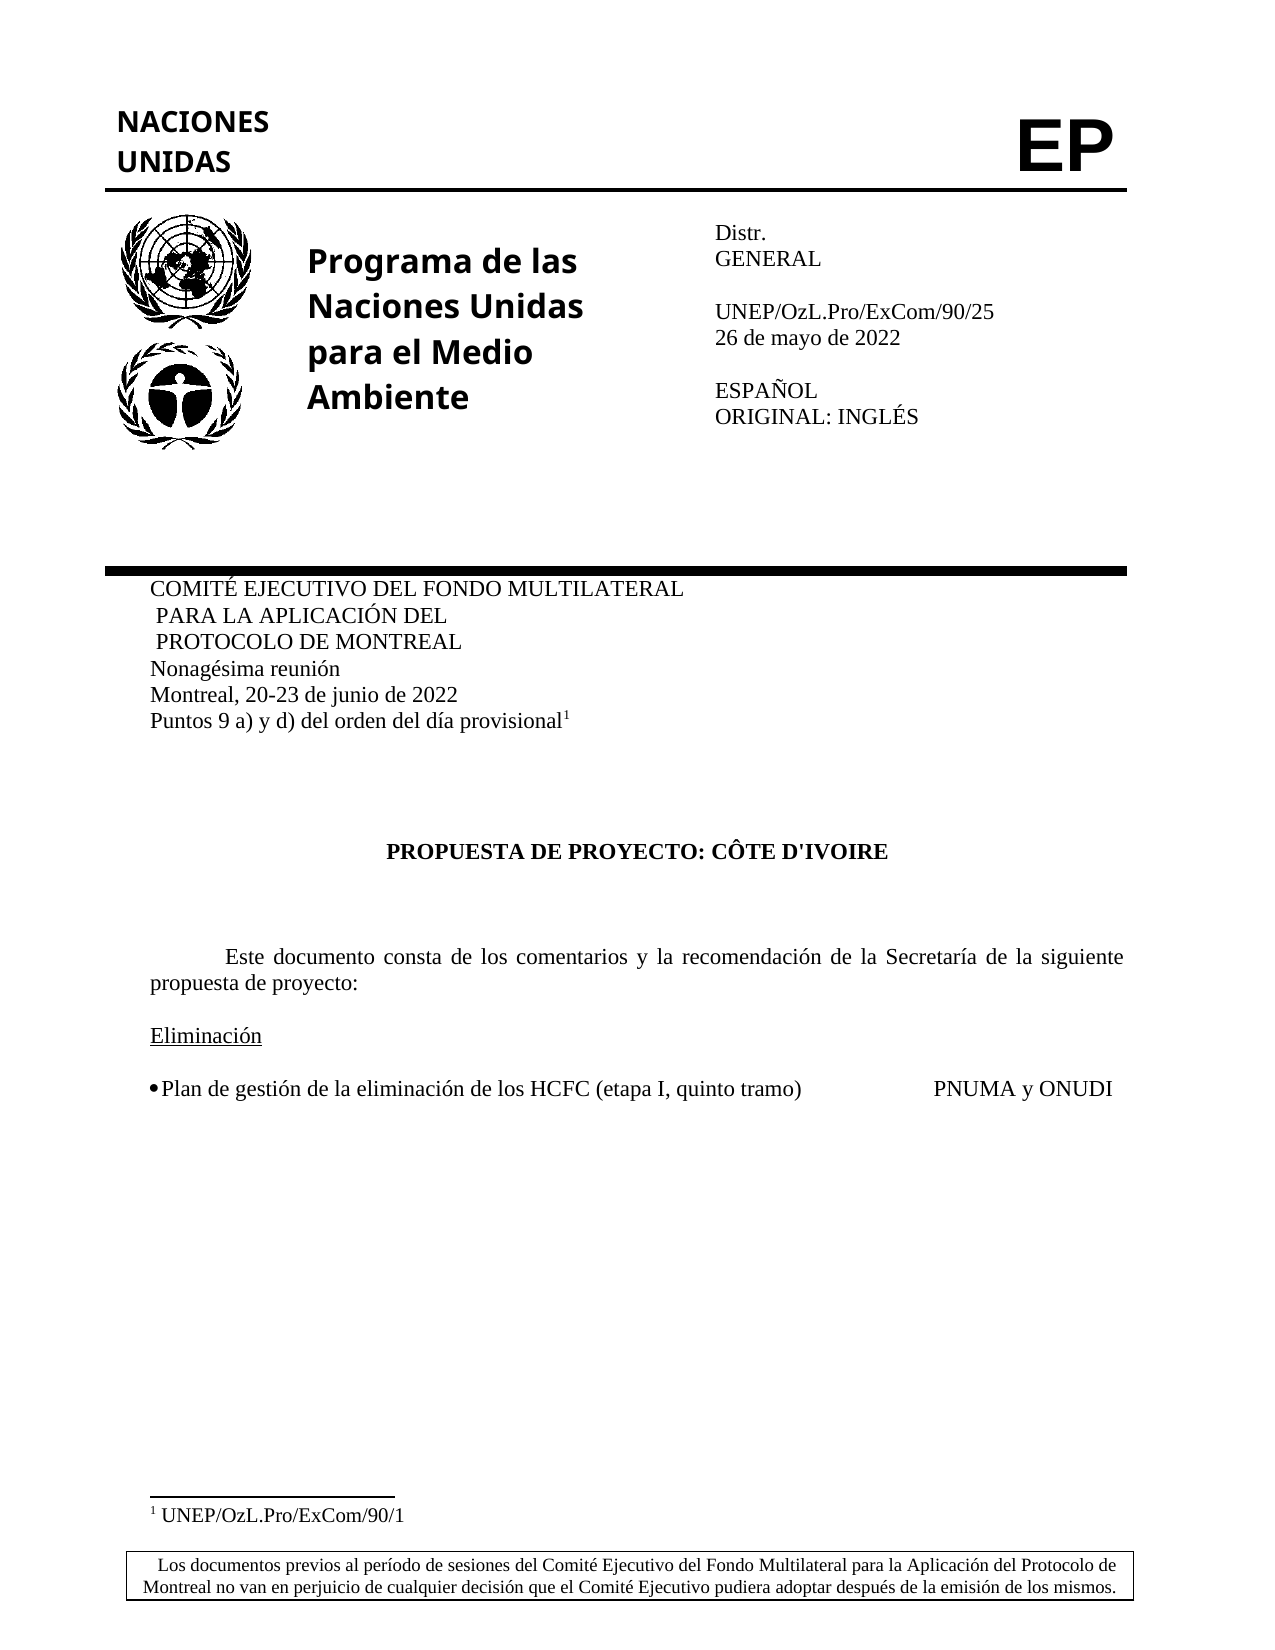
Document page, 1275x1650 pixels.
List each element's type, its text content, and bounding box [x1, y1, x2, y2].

text Eliminación [150, 1022, 1125, 1048]
picture [113, 337, 245, 454]
text Este documento consta de los comentarios y la recomendación de la Secretaría de la siguiente propuesta de proyecto: [150, 943, 1125, 996]
table_cell [105, 192, 296, 566]
text PROPUESTA DE PROYECTO: CÔTE D'IVOIRE [150, 838, 1125, 864]
table_header Plan de gestión de la eliminación de los HCFC (etapa I, quinto tramo) [150, 1075, 873, 1101]
text Puntos 9 a) y d) del orden del día provisional [150, 707, 1125, 734]
table_cell Distr. GENERAL UNEP/OzL.Pro/ExCom/90/25 26 de mayo de 2022 ESPAÑOL ORIGINAL: INGLÉS [704, 192, 1127, 566]
text Montreal, 20-23 de junio de 2022 [150, 681, 1125, 707]
table_header PNUMA y ONUDI [873, 1075, 1124, 1101]
table_cell Programa de las Naciones Unidas para el Medio Ambiente [296, 192, 703, 566]
table_header EP [704, 101, 1127, 188]
text COMITÉ EJECUTIVO DEL FONDO MULTILATERAL PARA LA APLICACIÓN DEL PROTOCOLO DE MONTREAL Nonagésima reunión [150, 576, 1125, 681]
table_header NACIONES UNIDAS [105, 101, 703, 188]
